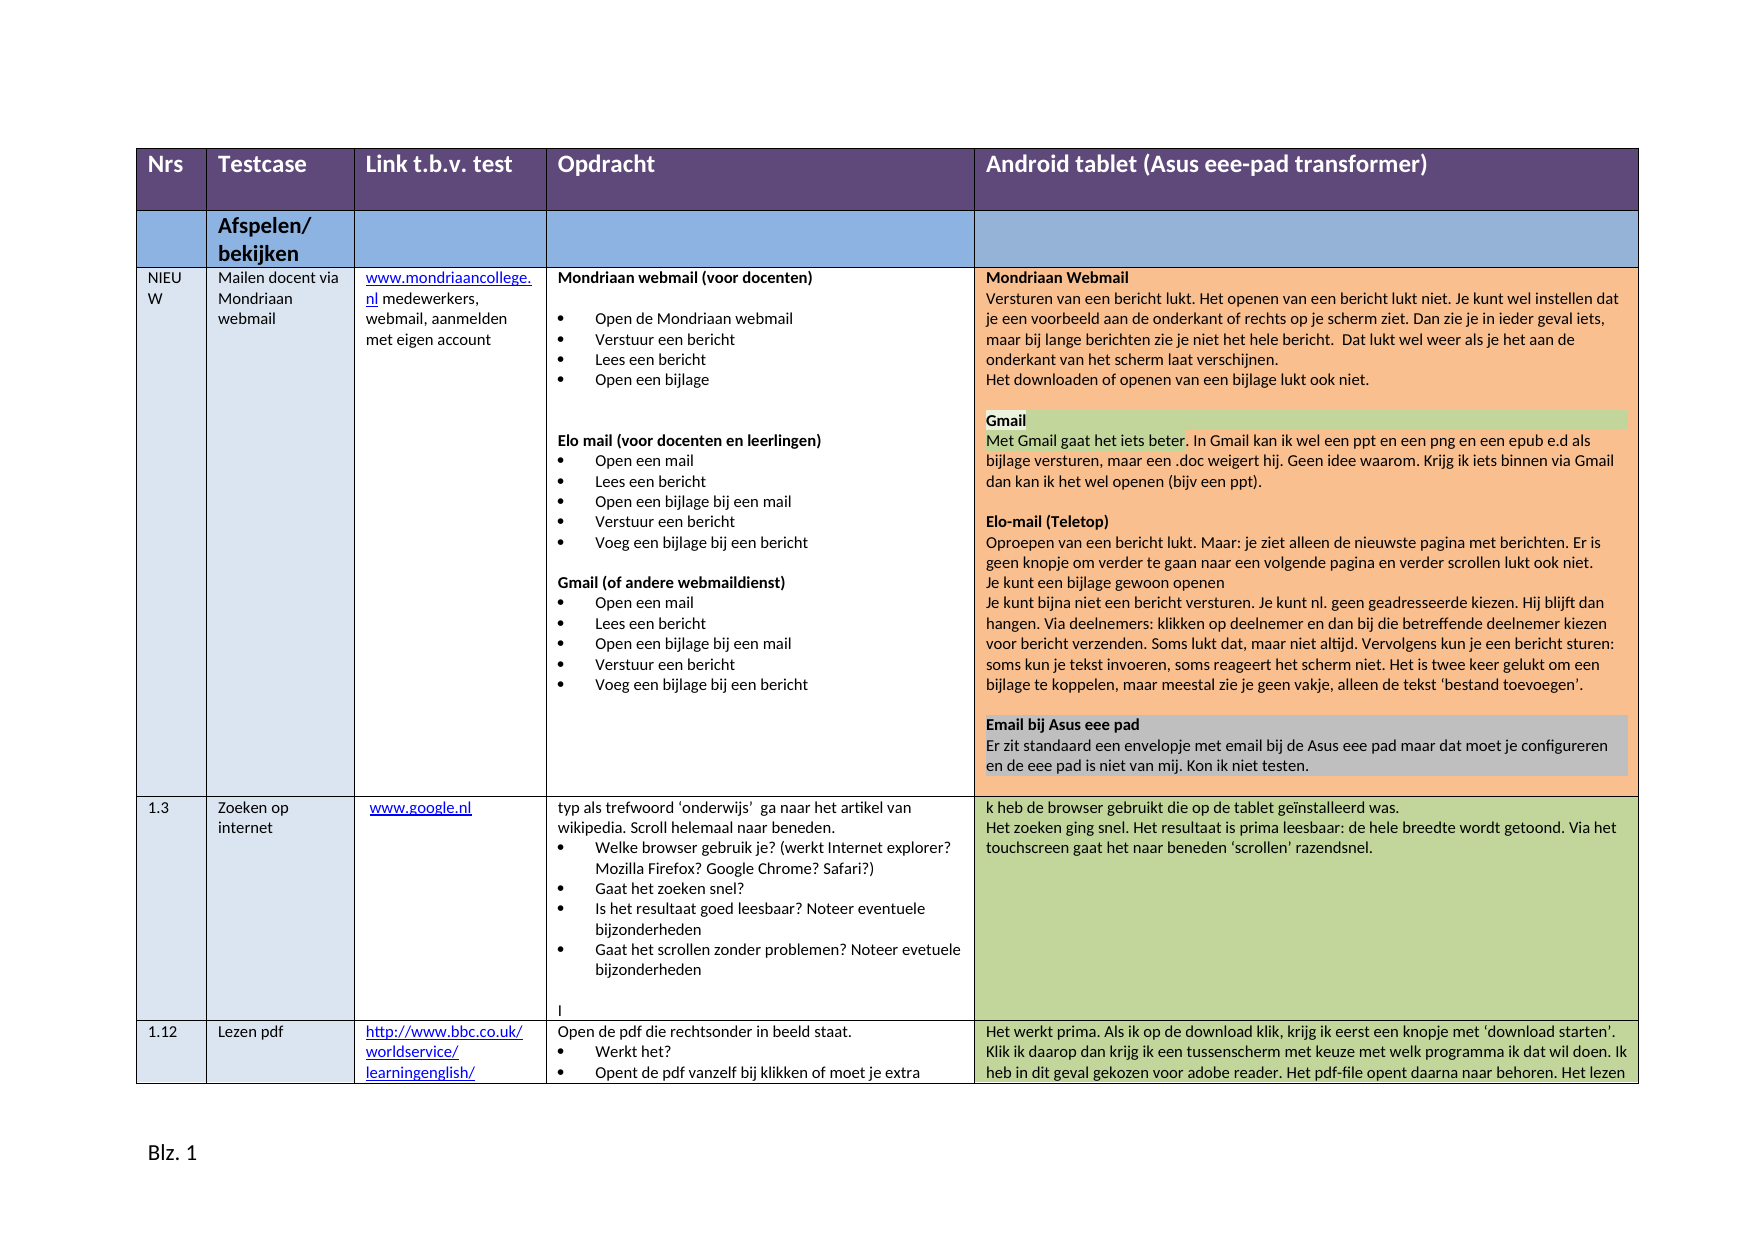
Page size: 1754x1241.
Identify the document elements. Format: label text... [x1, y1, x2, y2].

table_cell Mailen docent via Mondriaan webmail [207, 268, 354, 796]
table_cell Mondriaan webmail (voor docenten) Open de Mondriaan webmail Verstuur een bericht Lees een bericht Open een bijlage Elo mail (voor docenten en leerlingen) Open een mail Lees een bericht Open een bijlage bij een mail Verstuur een bericht Voeg een bijlage bij een bericht Gmail (of andere webmaildienst) Open een mail Lees een bericht Open een bijlage bij een mail Verstuur een bericht Voeg een bijlage bij een bericht [547, 268, 974, 796]
table_cell 1.12 [137, 1021, 206, 1082]
table_cell k heb de browser gebruikt die op de tablet geïnstalleerd was. Het zoeken ging snel. Het resultaat is prima leesbaar: de hele breedte wordt getoond. Via het touchscreen gaat het naar beneden ‘scrollen’ razendsnel. [975, 797, 1638, 1020]
table_cell Mondriaan Webmail Versturen van een bericht lukt. Het openen van een bericht lukt niet. Je kunt wel instellen dat je een voorbeeld aan de onderkant of rechts op je scherm ziet. Dan zie je in ieder geval iets, maar bij lange berichten zie je niet het hele bericht. Dat lukt wel weer als je het aan de onderkant van het scherm laat verschijnen. Het downloaden of openen van een bijlage lukt ook niet. Gmail Met Gmail gaat het iets beter. In Gmail kan ik wel een ppt en een png en een epub e.d als bijlage versturen, maar een .doc weigert hij. Geen idee waarom. Krijg ik iets binnen via Gmail dan kan ik het wel openen (bijv een ppt). Elo-mail (Teletop) Oproepen van een bericht lukt. Maar: je ziet alleen de nieuwste pagina met berichten. Er is geen knopje om verder te gaan naar een volgende pagina en verder scrollen lukt ook niet. Je kunt een bijlage gewoon openen Je kunt bijna niet een bericht versturen. Je kunt nl. geen geadresseerde kiezen. Hij blijft dan hangen. Via deelnemers: klikken op deelnemer en dan bij die betreffende deelnemer kiezen voor bericht verzenden. Soms lukt dat, maar niet altijd. Vervolgens kun je een bericht sturen: soms kun je tekst invoeren, soms reageert het scherm niet. Het is twee keer gelukt om een bijlage te koppelen, maar meestal zie je geen vakje, alleen de tekst ‘bestand toevoegen’. Email bij Asus eee pad Er zit standaard een envelopje met email bij de Asus eee pad maar dat moet je configureren en de eee pad is niet van mij. Kon ik niet testen. [975, 268, 1638, 796]
table_cell 1.3 [137, 797, 206, 1020]
table_header Link t.b.v. test [355, 149, 546, 210]
table_header Android tablet (Asus eee-pad transformer) [975, 149, 1638, 210]
table_cell Zoeken op internet [207, 797, 354, 1020]
table_cell [137, 211, 206, 267]
table_cell typ als trefwoord ‘onderwijs’ ga naar het artikel van wikipedia. Scroll helemaal naar beneden. Welke browser gebruik je? (werkt Internet explorer? Mozilla Firefox? Google Chrome? Safari?) Gaat het zoeken snel? Is het resultaat goed leesbaar? Noteer eventuele bijzonderheden Gaat het scrollen zonder problemen? Noteer evetuele bijzonderheden I [547, 797, 974, 1020]
table_cell Lezen pdf [207, 1021, 354, 1082]
table_cell [547, 211, 974, 267]
table_cell [975, 211, 1638, 267]
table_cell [975, 1021, 1638, 1082]
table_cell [547, 1021, 974, 1082]
table_cell www.mondriaancollege.nl medewerkers, webmail, aanmelden met eigen account [355, 268, 546, 796]
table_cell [355, 1021, 546, 1082]
table_header Nrs [137, 149, 206, 210]
table_header Testcase [207, 149, 354, 210]
table_cell [355, 211, 546, 267]
table_header Opdracht [547, 149, 974, 210]
table_cell www.google.nl [355, 797, 546, 1020]
table_cell NIEUW [137, 268, 206, 796]
table_cell Afspelen/bekijken [207, 211, 354, 267]
